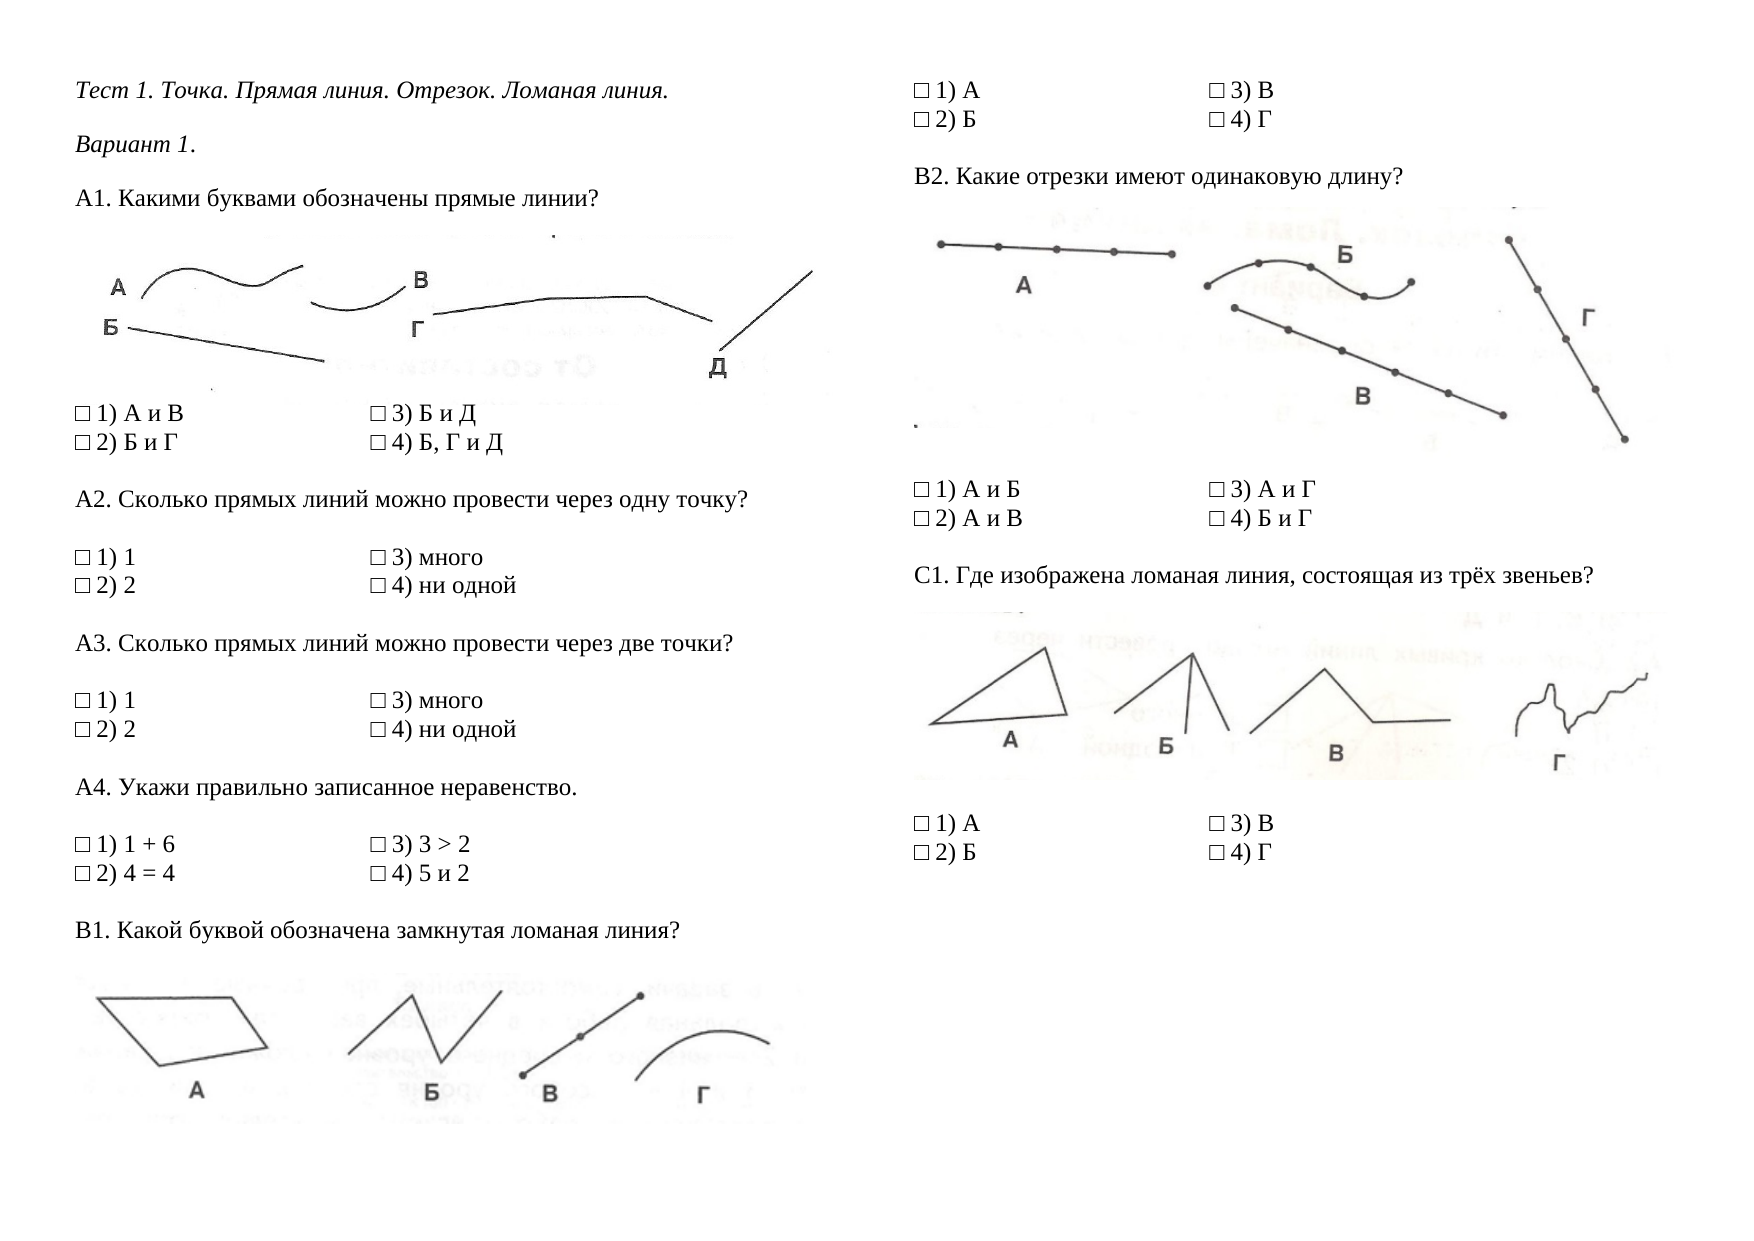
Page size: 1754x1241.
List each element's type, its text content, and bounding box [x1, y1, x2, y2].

text Тест 1. Точка. Прямая линия. Отрезок. Ломаная линия. [75, 75, 840, 104]
text □ 1) 1 □ 3) много [75, 542, 840, 571]
text □ 2) Б □ 4) Г [914, 837, 1679, 865]
text □ 2) 4 = 4 □ 4) 5 и 2 [75, 858, 840, 887]
text □ 1) А и Б □ 3) А и Г [914, 474, 1679, 503]
text С1. Где изображена ломаная линия, состоящая из трёх звеньев? [914, 560, 1679, 589]
text □ 2) 2 □ 4) ни одной [75, 571, 840, 599]
picture [75, 973, 807, 1124]
text А4. Укажи правильно записанное неравенство. [75, 772, 840, 801]
picture [914, 612, 1677, 780]
text □ 1) 1 + 6 □ 3) 3 > 2 [75, 829, 840, 858]
text □ 2) Б □ 4) Г [914, 104, 1679, 132]
text □ 2) А и В □ 4) Б и Г [914, 503, 1679, 531]
text В2. Какие отрезки имеют одинаковую длину? [914, 161, 1679, 190]
text □ 1) А и В □ 3) Б и Д [75, 398, 840, 427]
text □ 2) 2 □ 4) ни одной [75, 714, 840, 743]
text □ 1) А □ 3) В [914, 75, 1679, 104]
picture [914, 207, 1677, 464]
text □ 2) Б и Г □ 4) Б, Г и Д [75, 427, 840, 456]
text Вариант 1. [75, 129, 840, 158]
picture [75, 235, 843, 405]
text А1. Какими буквами обозначены прямые линии? [75, 183, 840, 211]
text А2. Сколько прямых линий можно провести через одну точку? [75, 484, 840, 513]
text □ 1) А □ 3) В [914, 808, 1679, 837]
text В1. Какой буквой обозначена замкнутая ломаная линия? [75, 916, 840, 944]
text □ 1) 1 □ 3) много [75, 686, 840, 714]
text А3. Сколько прямых линий можно провести через две точки? [75, 628, 840, 657]
